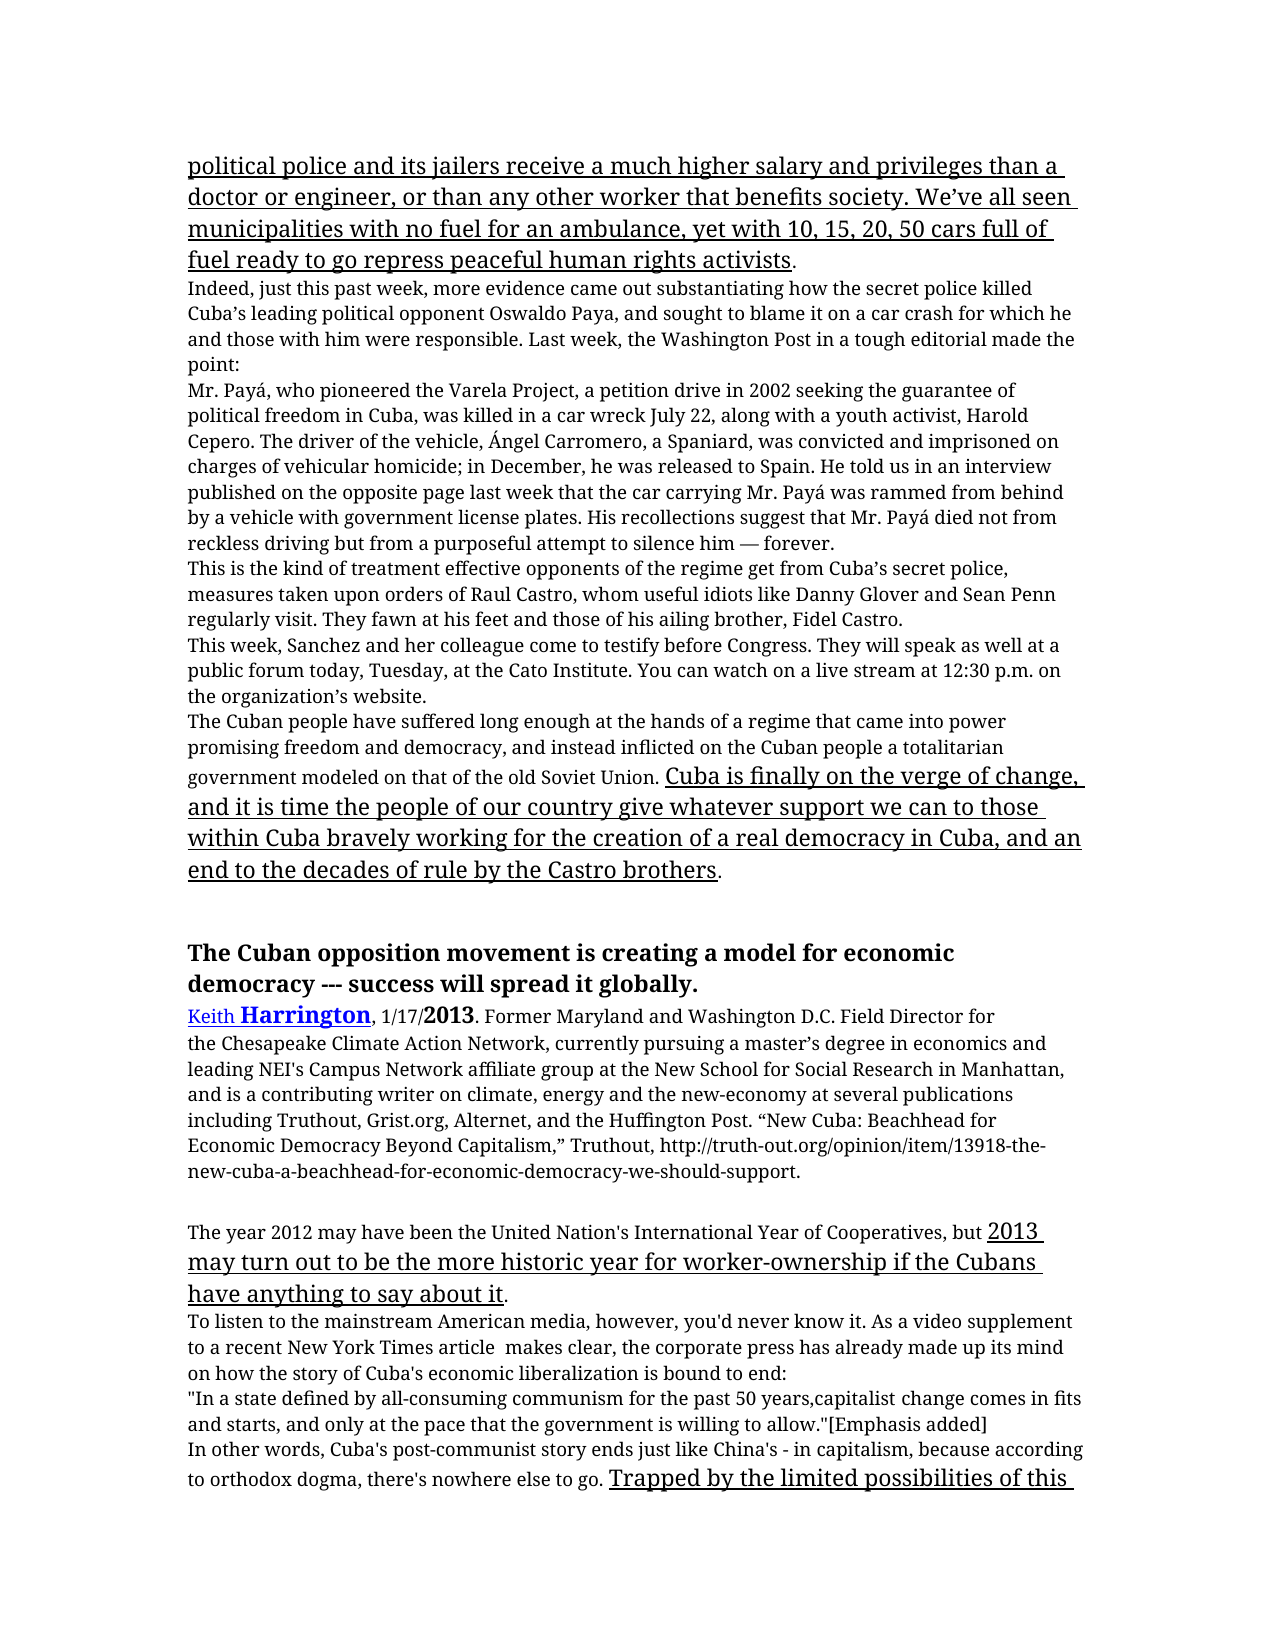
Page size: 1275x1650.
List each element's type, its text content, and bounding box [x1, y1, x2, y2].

text Keith Harrington, 1/17/2013. Former Maryland and Washington D.C. Field Director for the Chesapeake Climate Action Network, currently pursuing a master’s degree in economics and leading NEI's Campus Network affiliate group at the New School for Social Research in Manhattan, and is a contributing writer on climate, energy and the new-economy at several publications including Truthout, Grist.org, Alternet, and the Huffington Post. “New Cuba: Beachhead for Economic Democracy Beyond Capitalism,” Truthout, http://truth-out.org/opinion/item/13918-the-new-cuba-a-beachhead-for-economic-democracy-we-should-support. [187, 999, 1087, 1184]
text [187, 1436, 1087, 1493]
text This week, Sanchez and her colleague come to testify before Congress. They will speak as well at a public forum today, Tuesday, at the Cato Institute. You can watch on a live stream at 12:30 p.m. on the organization’s website. [187, 632, 1087, 709]
text The Cuban people have suffered long enough at the hands of a regime that came into power promising freedom and democracy, and instead inflicted on the Cuban people a totalitarian government modeled on that of the old Soviet Union. Cuba is finally on the verge of change, and it is time the people of our country give whatever support we can to those within Cuba bravely working for the creation of a real democracy in Cuba, and an end to the decades of rule by the Castro brothers. [187, 709, 1087, 885]
subtitle The Cuban opposition movement is creating a model for economic democracy --- success will spread it globally. [187, 937, 1087, 999]
text "In a state defined by all-consuming communism for the past 50 years,capitalist change comes in fits and starts, and only at the pace that the government is willing to allow."[Emphasis added] [187, 1385, 1087, 1436]
text The year 2012 may have been the United Nation's International Year of Cooperatives, but 2013 may turn out to be the more historic year for worker-ownership if the Cubans have anything to say about it. [187, 1215, 1087, 1309]
text To listen to the mainstream American media, however, you'd never know it. As a video supplement to a recent New York Times article makes clear, the corporate press has already made up its mind on how the story of Cuba's economic liberalization is bound to end: [187, 1309, 1087, 1385]
text Mr. Payá, who pioneered the Varela Project, a petition drive in 2002 seeking the guarantee of political freedom in Cuba, was killed in a car wreck July 22, along with a youth activist, Harold Cepero. The driver of the vehicle, Ángel Carromero, a Spaniard, was convicted and imprisoned on charges of vehicular homicide; in December, he was released to Spain. He told us in an interview published on the opposite page last week that the car carrying Mr. Payá was rammed from behind by a vehicle with government license plates. His recollections suggest that Mr. Payá died not from reckless driving but from a purposeful attempt to silence him — forever. [187, 377, 1087, 556]
text This is the kind of treatment effective opponents of the regime get from Cuba’s secret police, measures taken upon orders of Raul Castro, whom useful idiots like Danny Glover and Sean Penn regularly visit. They fawn at his feet and those of his ailing brother, Fidel Castro. [187, 556, 1087, 632]
text Indeed, just this past week, more evidence came out substantiating how the secret police killed Cuba’s leading political opponent Oswaldo Paya, and sought to blame it on a car crash for which he and those with him were responsible. Last week, the Washington Post in a tough editorial made the point: [187, 275, 1087, 377]
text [187, 150, 1087, 275]
